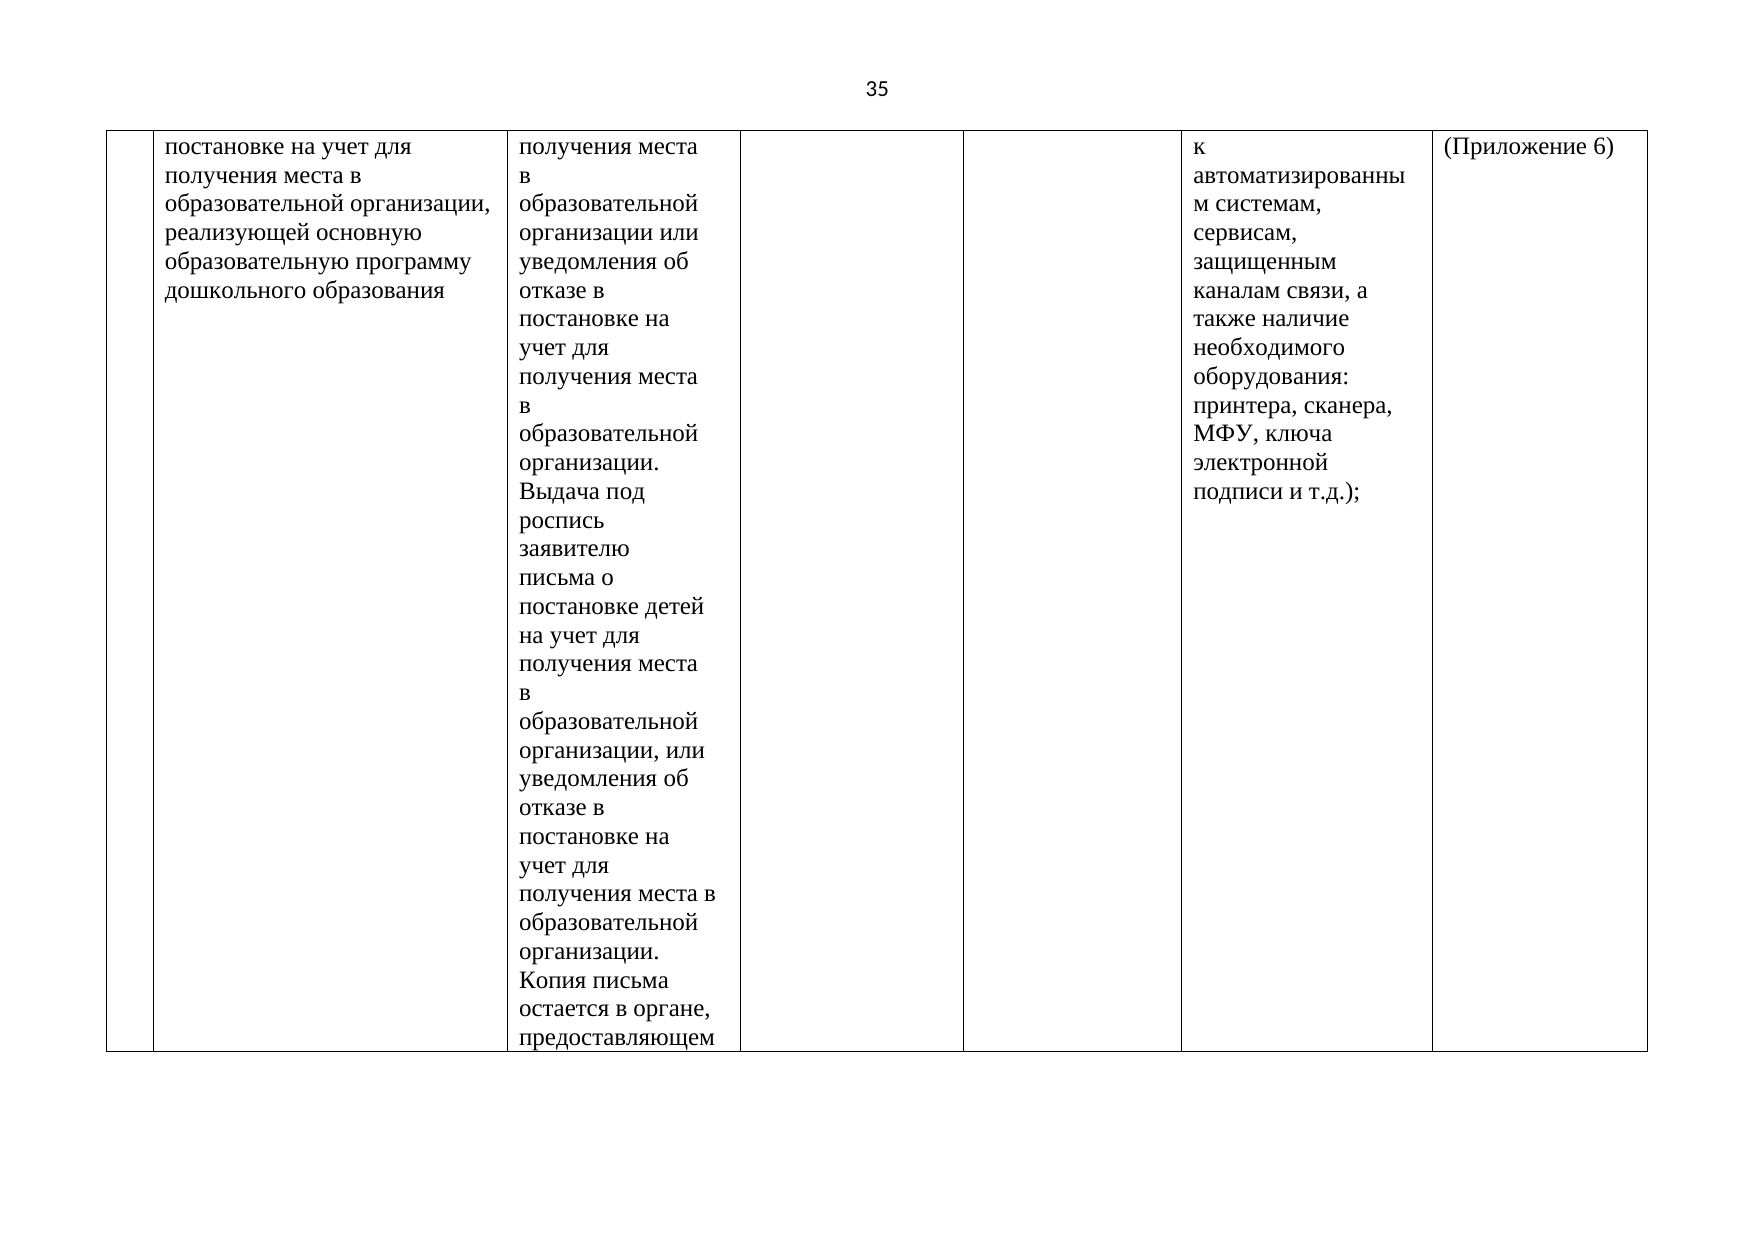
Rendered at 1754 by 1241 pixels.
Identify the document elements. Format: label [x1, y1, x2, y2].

table_cell [508, 131, 740, 1051]
table_cell [741, 131, 963, 1051]
table_cell [964, 131, 1181, 1051]
table_cell [154, 131, 507, 1051]
table_cell [1182, 131, 1432, 1051]
table_cell [1433, 131, 1647, 1051]
table_cell [107, 131, 153, 1051]
